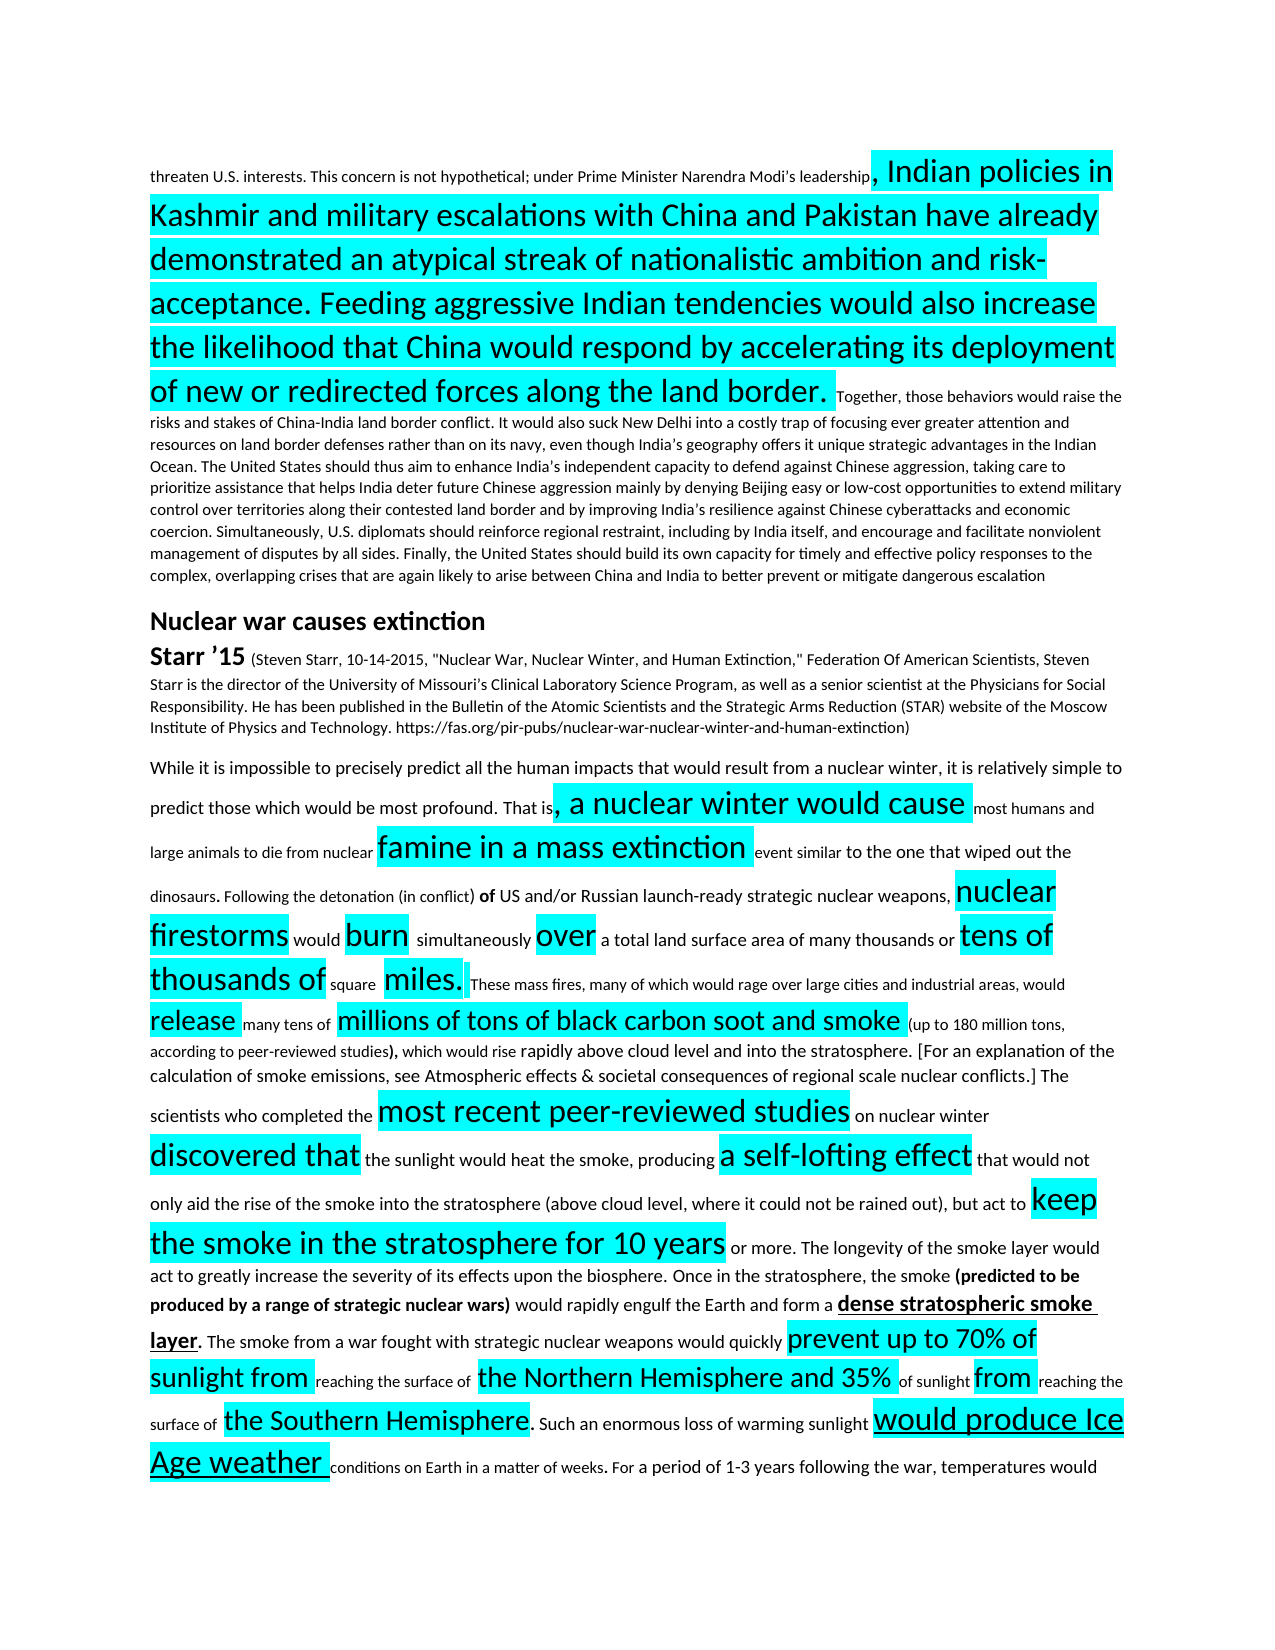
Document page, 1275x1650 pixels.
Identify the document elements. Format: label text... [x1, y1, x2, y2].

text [150, 150, 1125, 586]
subtitle Nuclear war causes extinction [150, 604, 1125, 637]
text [150, 756, 1125, 1482]
text Starr ’15 (Steven Starr, 10-14-2015, "Nuclear War, Nuclear Winter, and Human Extinction," Federation Of American Scientists, Steven Starr is the director of the University of Missouri’s Clinical Laboratory Science Program, as well as a senior scientist at the Physicians for Social Responsibility. He has been published in the Bulletin of the Atomic Scientists and the Strategic Arms Reduction (STAR) website of the Moscow Institute of Physics and Technology. https://fas.org/pir-pubs/nuclear-war-nuclear-winter-and-human-extinction) [150, 639, 1125, 738]
